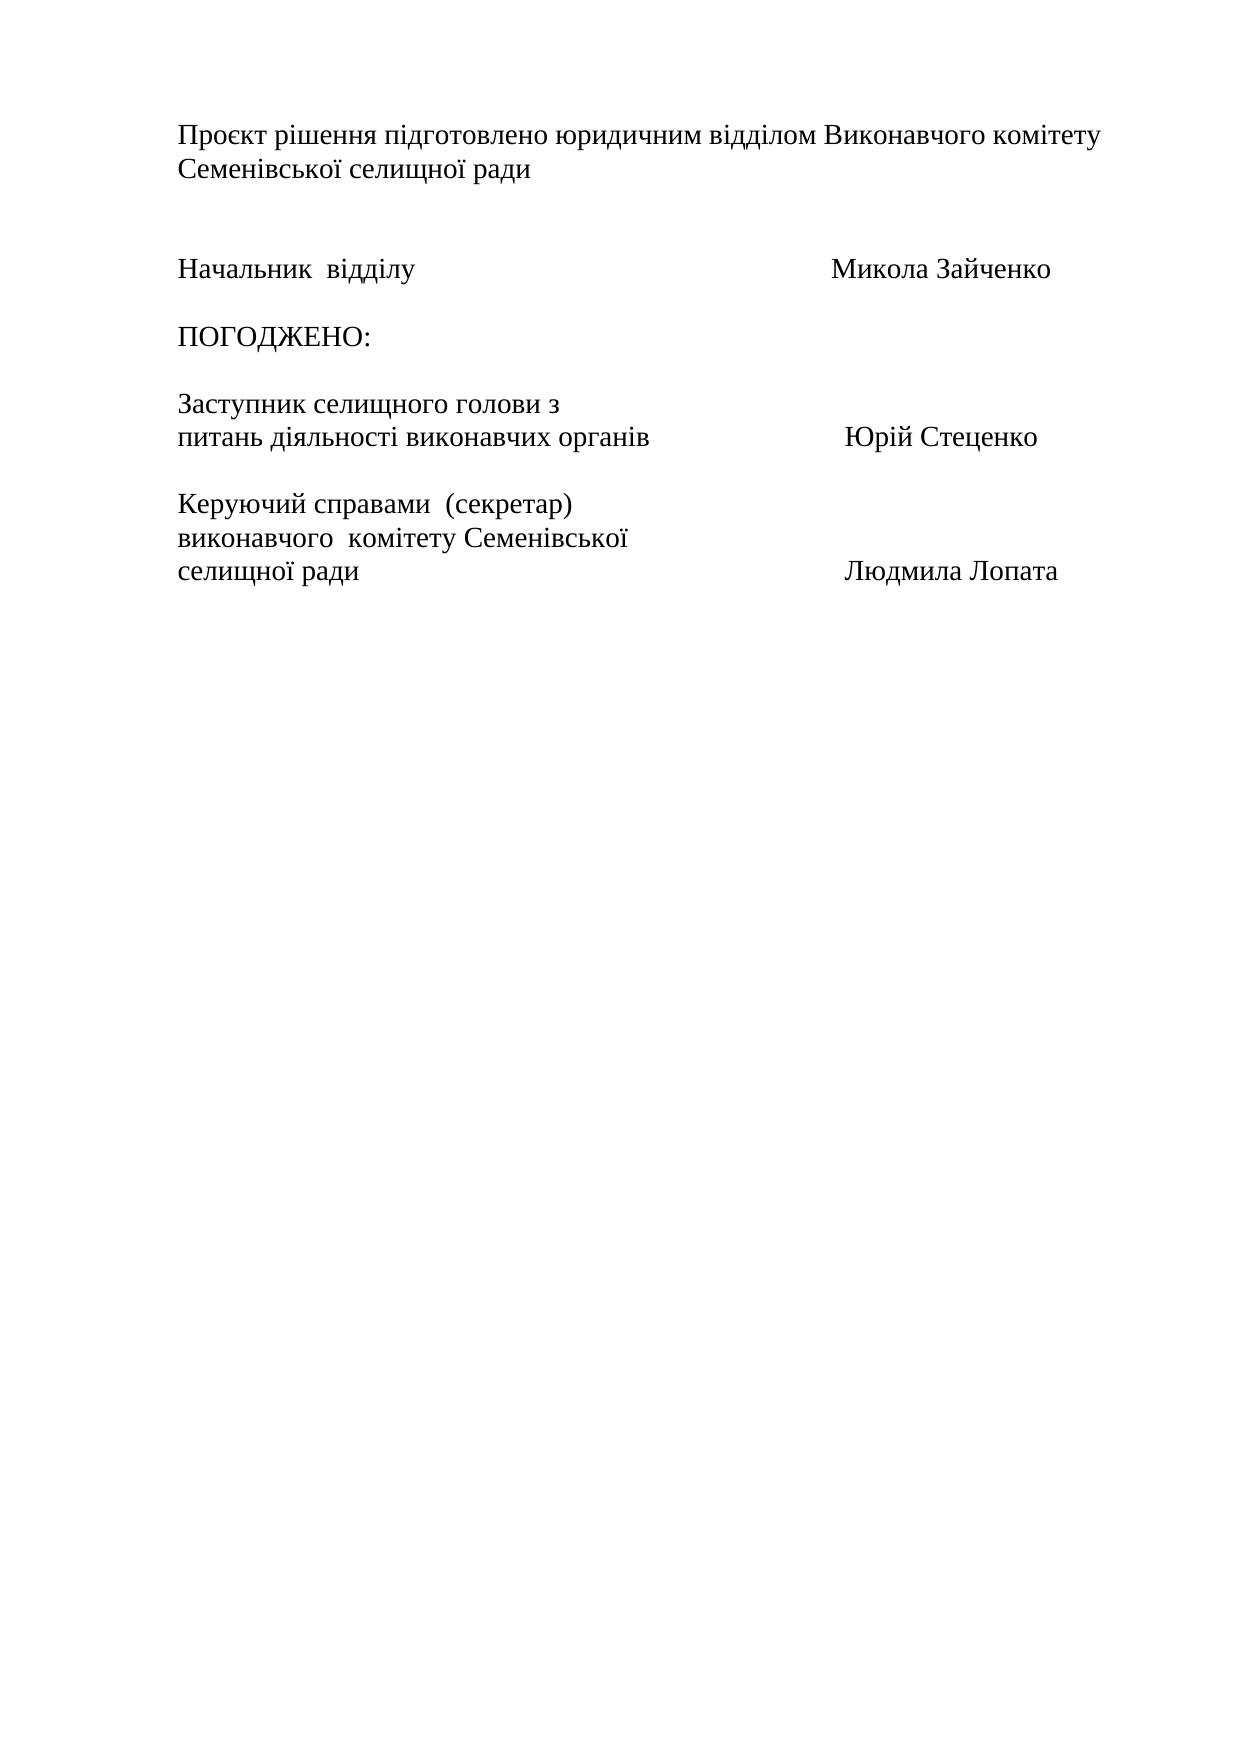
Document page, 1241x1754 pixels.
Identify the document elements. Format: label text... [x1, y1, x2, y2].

text Заступник селищного голови з [177, 386, 1152, 419]
text Начальник відділу Микола Зайченко [177, 252, 1152, 285]
text селищної ради Людмила Лопата [177, 553, 1152, 587]
text виконавчого комітету Семенівської [177, 520, 1152, 553]
text питань діяльності виконавчих органів Юрій Стеценко [177, 419, 1152, 453]
text Проєкт рішення підготовлено юридичним відділом Виконавчого комітету Семенівської селищної ради [177, 117, 1152, 184]
text ПОГОДЖЕНО: [177, 319, 1152, 352]
text Керуючий справами (секретар) [177, 486, 1152, 520]
